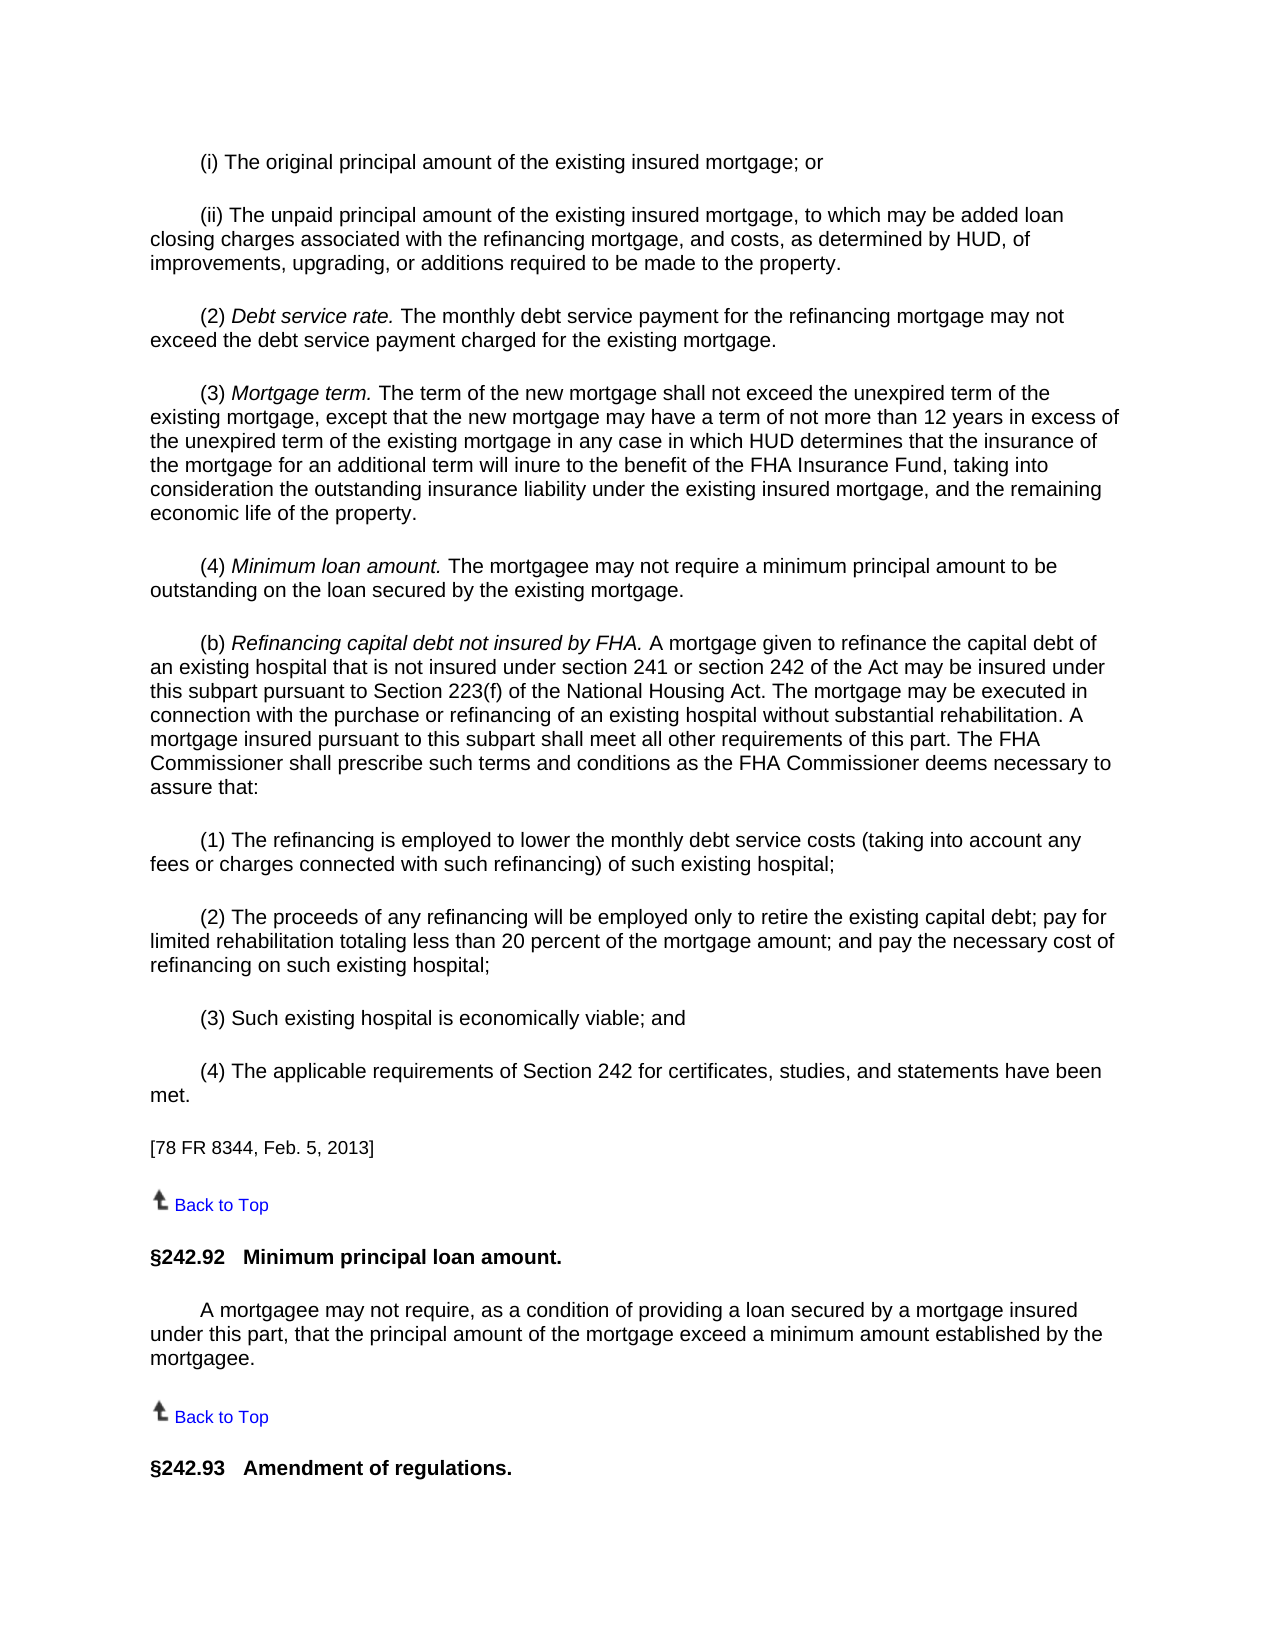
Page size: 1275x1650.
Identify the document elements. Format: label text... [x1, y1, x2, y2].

text A mortgagee may not require, as a condition of providing a loan secured by a mortgage insured under this part, that the principal amount of the mortgage exceed a minimum amount established by the mortgagee. [150, 1298, 1125, 1369]
text (ii) The unpaid principal amount of the existing insured mortgage, to which may be added loan closing charges associated with the refinancing mortgage, and costs, as determined by HUD, of improvements, upgrading, or additions required to be made to the property. [150, 203, 1125, 275]
text §242.92 Minimum principal loan amount. [150, 1244, 1125, 1268]
text (3) Such existing hospital is economically viable; and [150, 1006, 1125, 1030]
text [78 FR 8344, Feb. 5, 2013] [150, 1136, 1125, 1158]
text (3) Mortgage term. The term of the new mortgage shall not exceed the unexpired term of the existing mortgage, except that the new mortgage may have a term of not more than 12 years in excess of the unexpired term of the existing mortgage in any case in which HUD determines that the insurance of the mortgage for an additional term will inure to the benefit of the FHA Insurance Fund, taking into consideration the outstanding insurance liability under the existing insured mortgage, and the remaining economic life of the property. [150, 381, 1125, 525]
text (4) Minimum loan amount. The mortgagee may not require a minimum principal amount to be outstanding on the loan secured by the existing mortgage. [150, 554, 1125, 602]
text (1) The refinancing is employed to lower the monthly debt service costs (taking into account any fees or charges connected with such refinancing) of such existing hospital; [150, 828, 1125, 876]
text (i) The original principal amount of the existing insured mortgage; or [150, 150, 1125, 174]
text (2) Debt service rate. The monthly debt service payment for the refinancing mortgage may not exceed the debt service payment charged for the existing mortgage. [150, 304, 1125, 352]
text (b) Refinancing capital debt not insured by FHA. A mortgage given to refinance the capital debt of an existing hospital that is not insured under section 241 or section 242 of the Act may be insured under this subpart pursuant to Section 223(f) of the National Housing Act. The mortgage may be executed in connection with the purchase or refinancing of an existing hospital without substantial rehabilitation. A mortgage insured pursuant to this subpart shall meet all other requirements of this part. The FHA Commissioner shall prescribe such terms and conditions as the FHA Commissioner deems necessary to assure that: [150, 631, 1125, 799]
text (4) The applicable requirements of Section 242 for certificates, studies, and statements have been met. [150, 1059, 1125, 1107]
picture [150, 1187, 175, 1212]
text (2) The proceeds of any refinancing will be employed only to retire the existing capital debt; pay for limited rehabilitation totaling less than 20 percent of the mortgage amount; and pay the necessary cost of refinancing on such existing hospital; [150, 905, 1125, 977]
text Back to Top [150, 1187, 1125, 1215]
text §242.93 Amendment of regulations. [150, 1456, 1125, 1480]
picture [150, 1398, 175, 1423]
text Back to Top [150, 1399, 1125, 1427]
